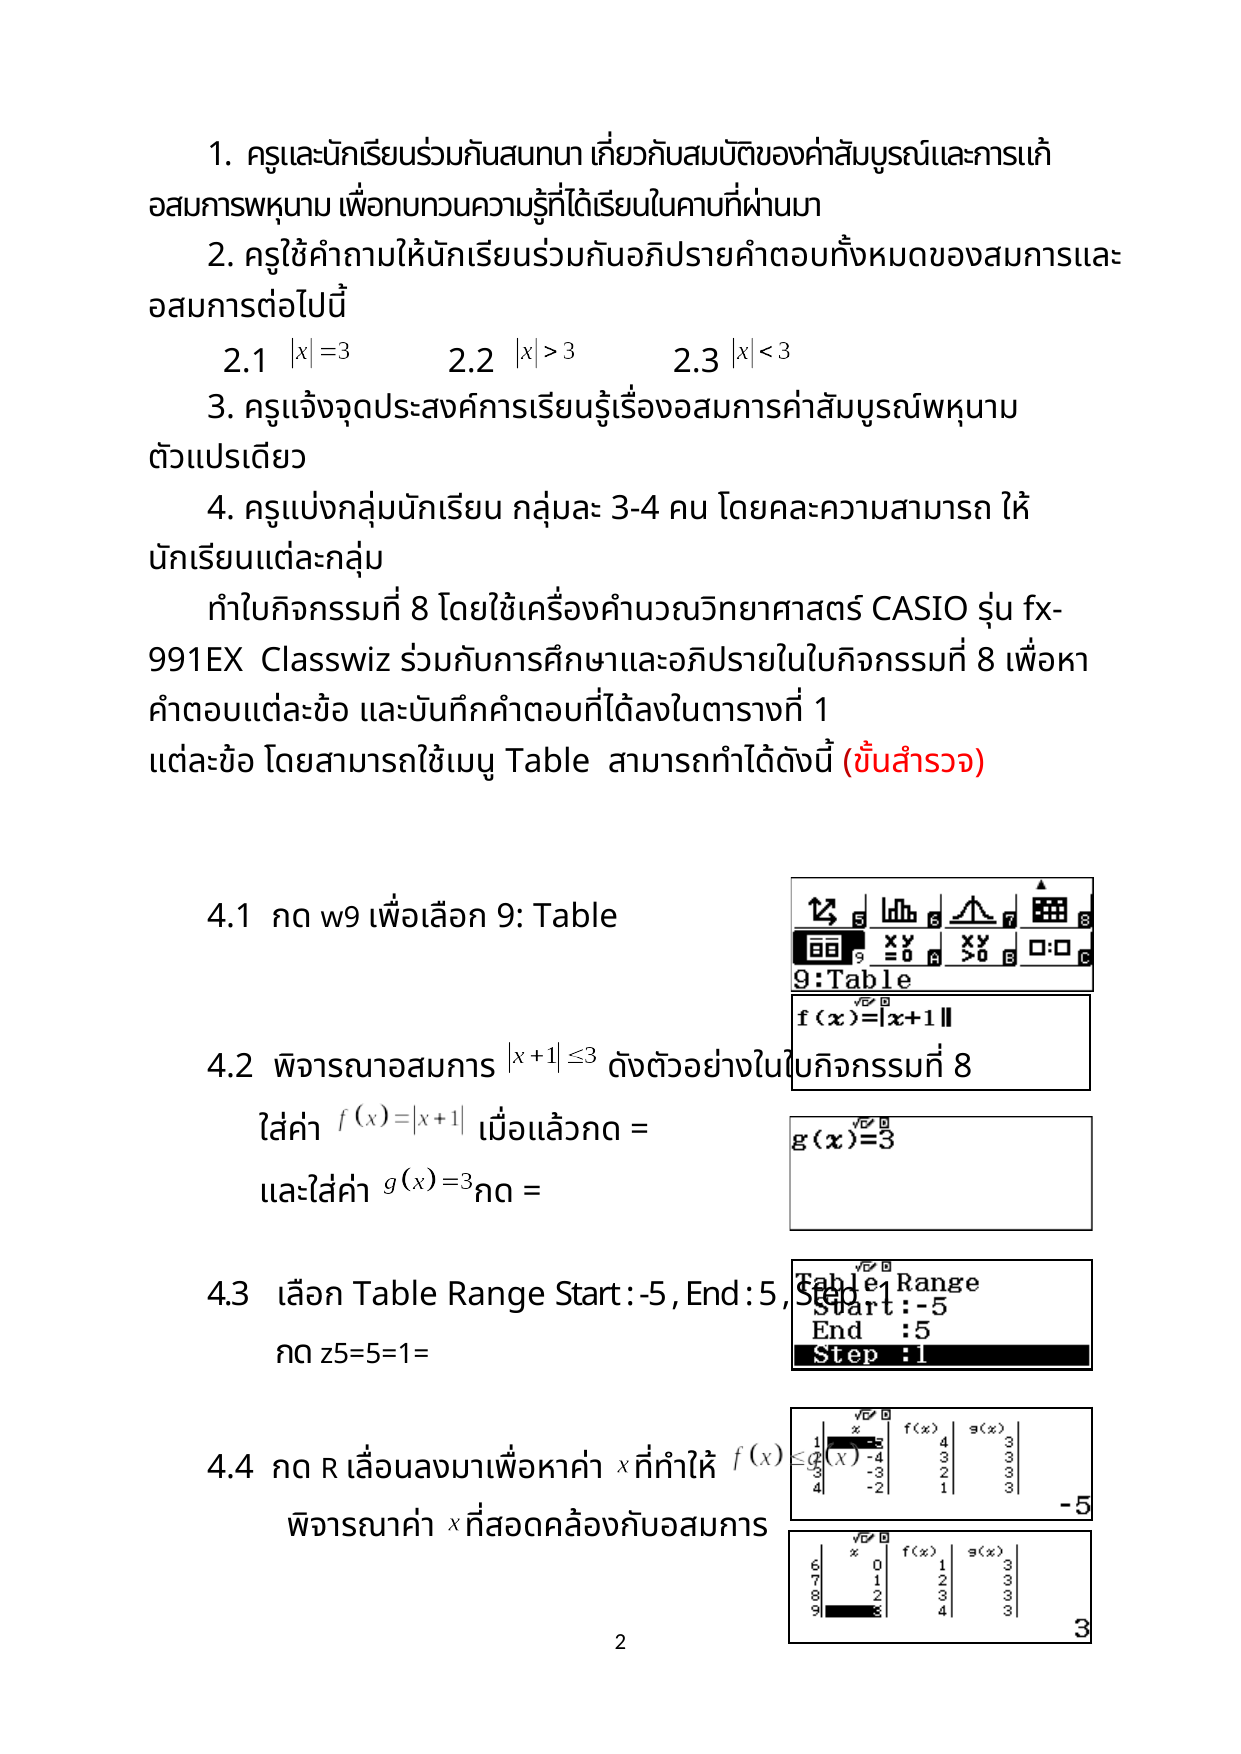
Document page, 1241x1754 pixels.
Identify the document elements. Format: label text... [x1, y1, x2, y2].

picture [792, 1494, 1091, 1501]
text 4. ครูแบ่งกลุ่มนักเรียน กลุ่มละ 3-4 คน โดยคละความสามารถ ให้นักเรียนแต่ละกลุ่ม [148, 484, 1092, 585]
text 2.1 2.2 2.3 [148, 332, 1156, 382]
picture [793, 1261, 1091, 1269]
text 4.3 เลือก Table Range Start : -5 , End : 5 , Step : 1 [207, 1269, 1092, 1320]
text 4.4 กด R เลื่อนลงมาเพื่อหาค่า ที่ทำให้ [148, 1438, 1092, 1494]
text 4.1 กด w9 เพื่อเลือก 9: Table [148, 892, 1092, 942]
text และใส่ค่า กด = [207, 1162, 1092, 1218]
text ทำใบกิจกรรมที่ 8 โดยใช้เครื่องคำนวณวิทยาศาสตร์ CASIO รุ่น fx-991EX Classwiz ร่วมกับการศึกษาและอภิปรายในใบกิจกรรมที่ 8 เพื่อหาคำตอบแต่ละข้อ และบันทึกคำตอบที่ได้ลงในตารางที่ 1 [148, 585, 1092, 737]
text กด z5=5=1= [148, 1328, 1092, 1378]
picture [793, 996, 1089, 1037]
picture [790, 1552, 1090, 1642]
text 4.2 พิจารณาอสมการ ดังตัวอย่างในใบกิจกรรมที่ 8 [207, 1037, 1092, 1092]
text 1. ครูและนักเรียนร่วมกันสนทนา เกี่ยวกับสมบัติของค่าสัมบูรณ์และการแก้อสมการพหุนาม เพื่อทบทวนความรู้ที่ได้เรียนในคาบที่ผ่านมา [148, 130, 1092, 231]
text ใส่ค่า เมื่อแล้วกด = [207, 1099, 1092, 1155]
text แต่ละข้อ โดยสามารถใช้เมนู Table สามารถทำได้ดังนี้ (ขั้นสำรวจ) [148, 737, 1092, 787]
picture [790, 877, 1094, 992]
text 2. ครูใช้คำถามให้นักเรียนร่วมกันอภิปรายคำตอบทั้งหมดของสมการและอสมการต่อไปนี้ [148, 231, 1156, 332]
picture [793, 1320, 1091, 1328]
picture [792, 1409, 1091, 1438]
text พิจารณาค่า ที่สอดคล้องกับอสมการ [148, 1501, 1092, 1552]
text 3. ครูแจ้งจุดประสงค์การเรียนรู้เรื่องอสมการค่าสัมบูรณ์พหุนามตัวแปรเดียว [148, 382, 1092, 484]
picture [789, 1116, 1093, 1231]
